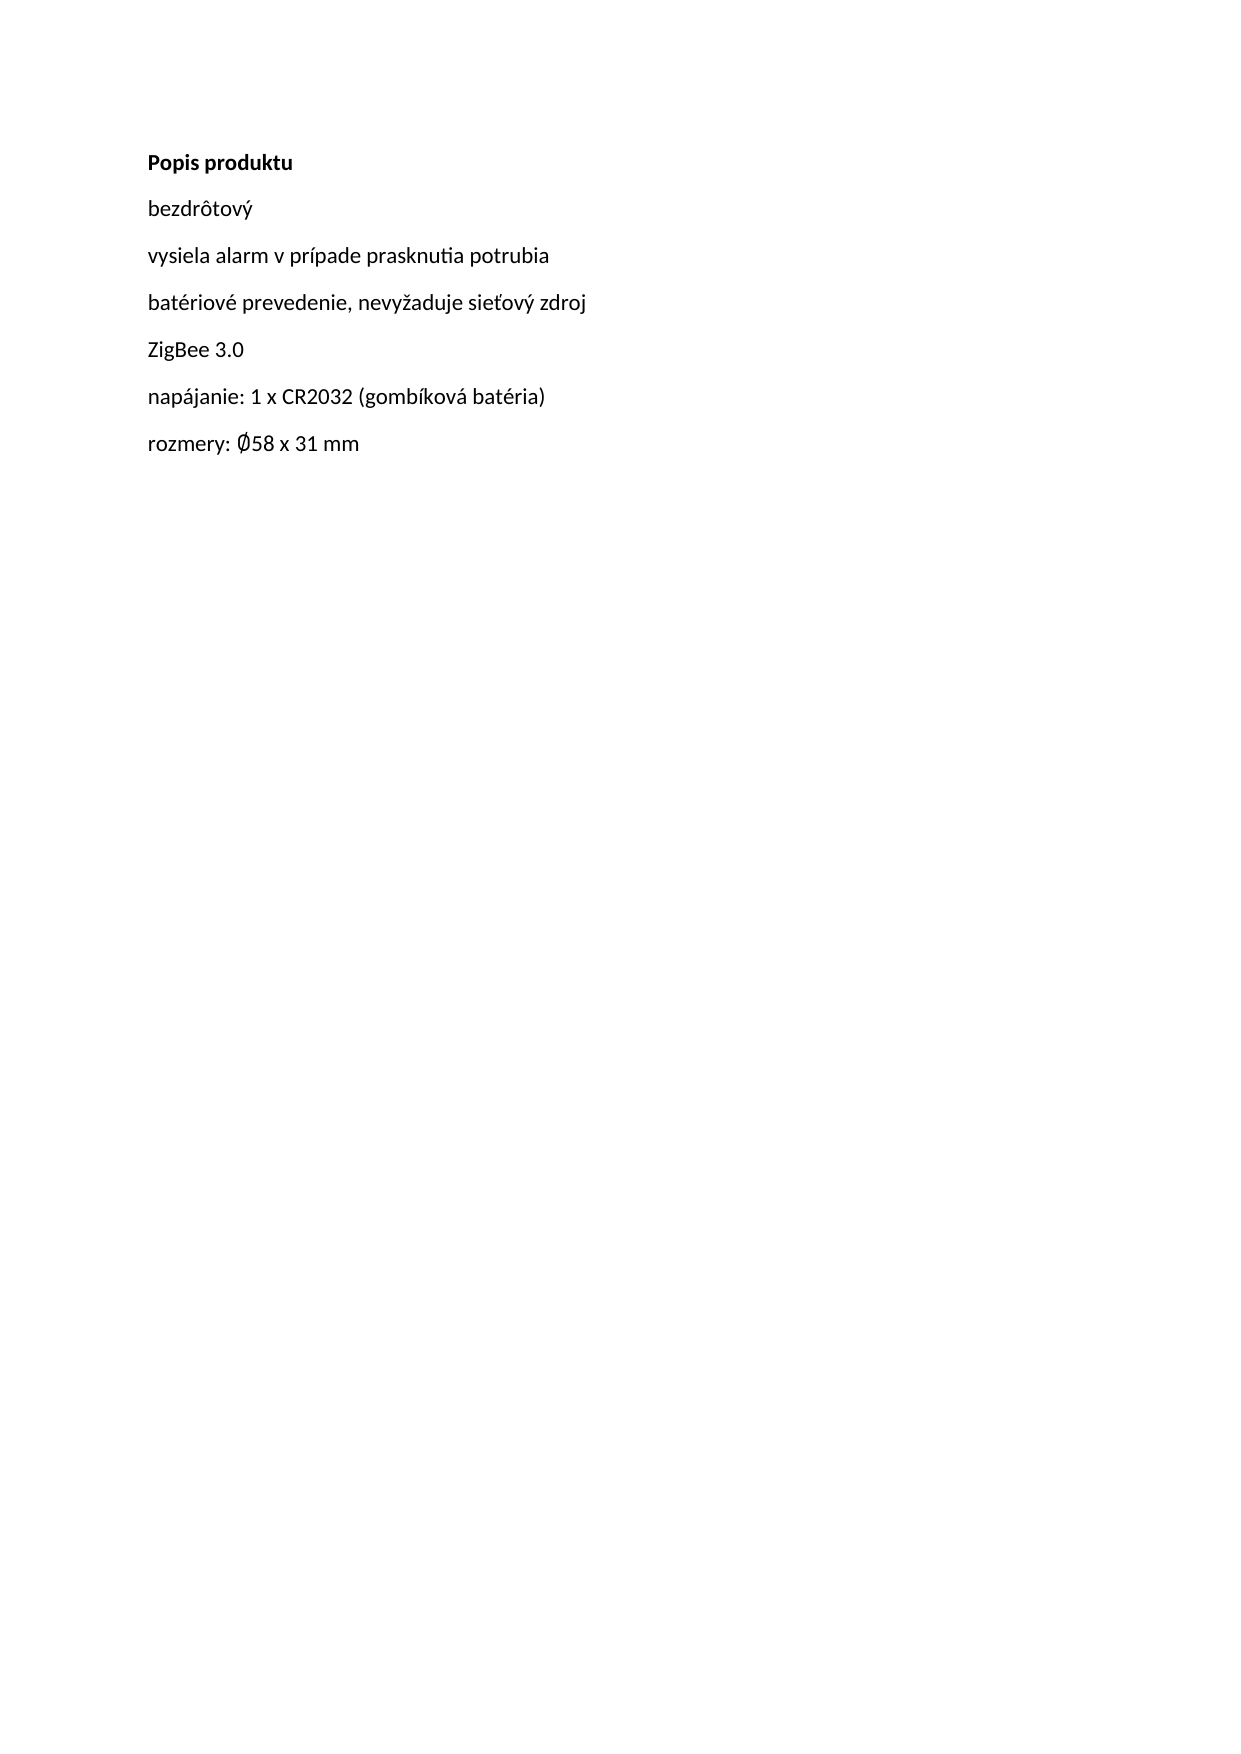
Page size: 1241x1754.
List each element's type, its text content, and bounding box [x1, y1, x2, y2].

text batériové prevedenie, nevyžaduje sieťový zdroj [148, 288, 1093, 316]
text ZigBee 3.0 [148, 335, 1093, 363]
text Popis produktu [148, 148, 1093, 176]
text bezdrôtový [148, 194, 1093, 222]
text rozmery: ∅58 x 31 mm [148, 429, 1093, 457]
text vysiela alarm v prípade prasknutia potrubia [148, 241, 1093, 269]
text napájanie: 1 x CR2032 (gombíková batéria) [148, 382, 1093, 410]
